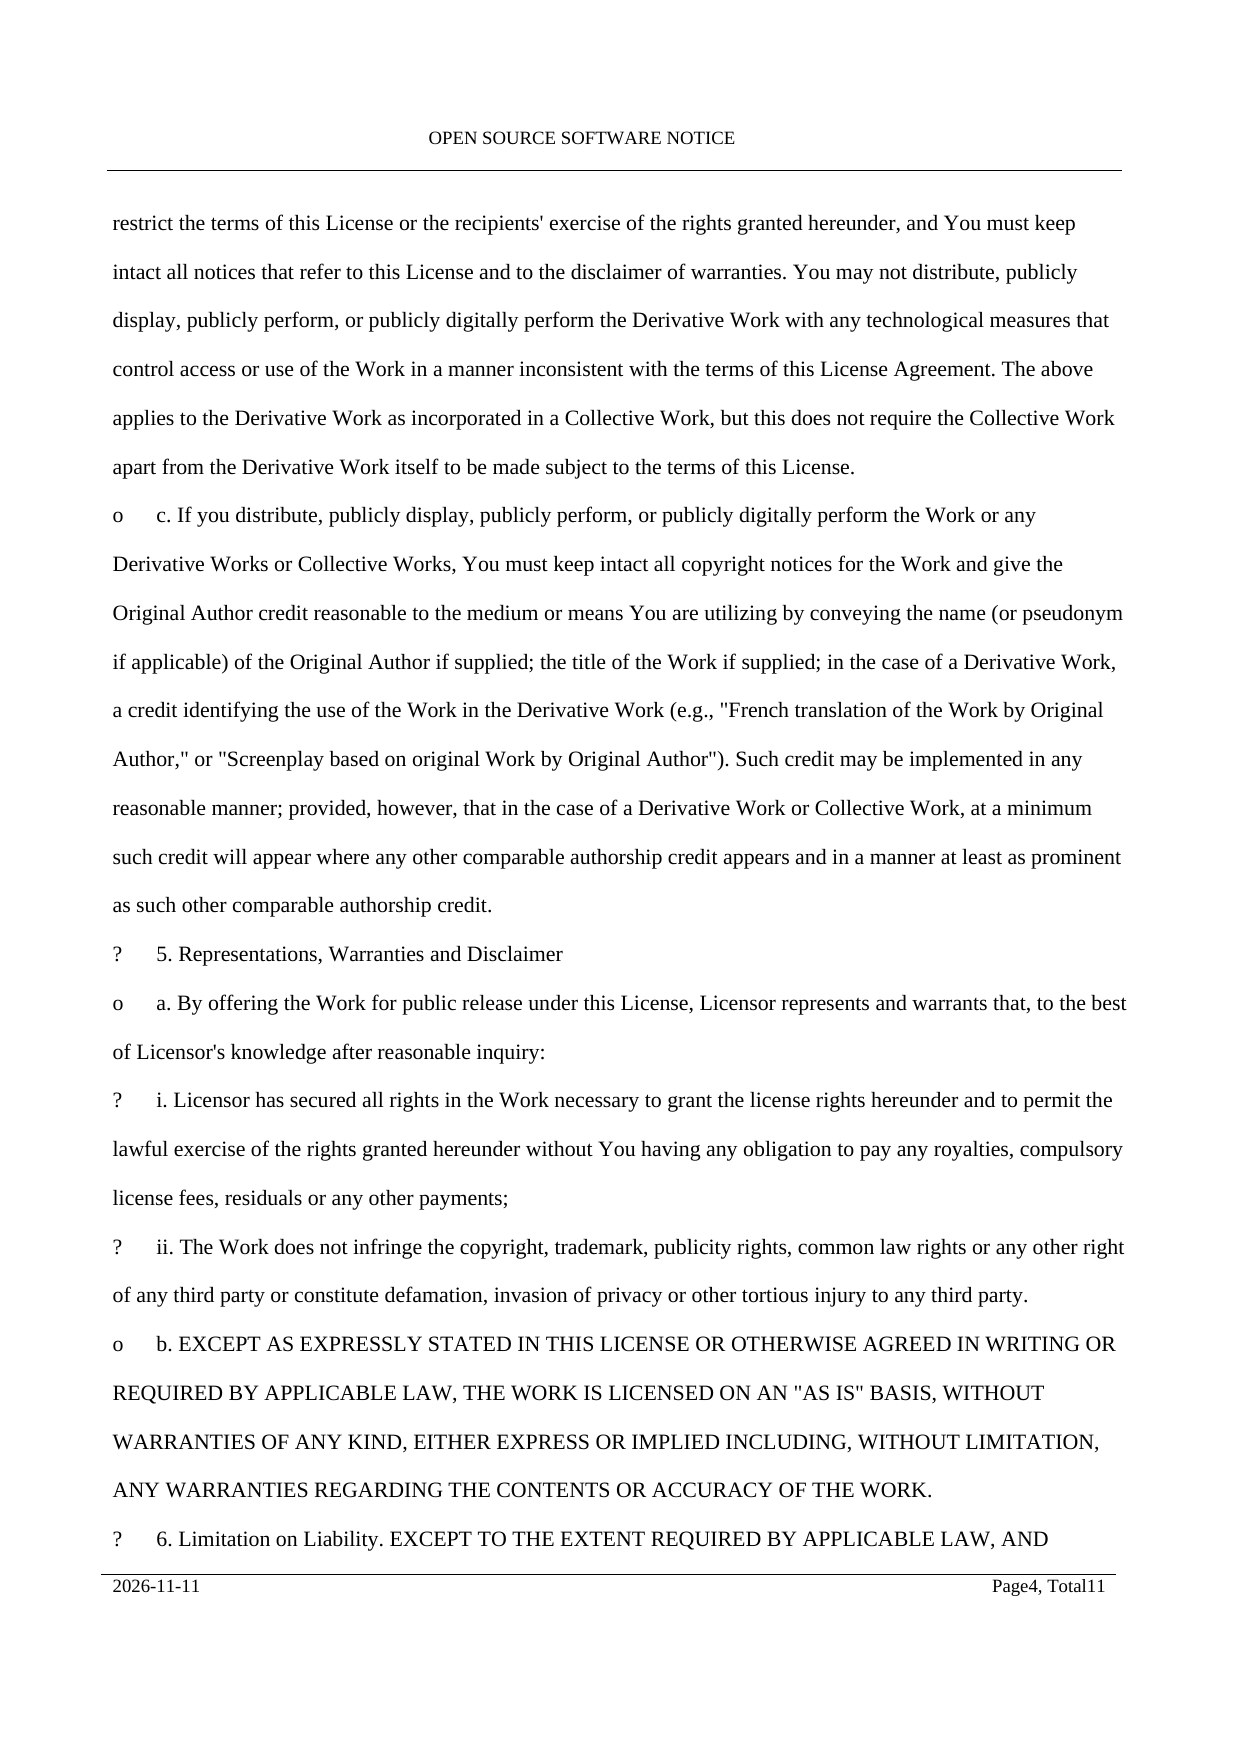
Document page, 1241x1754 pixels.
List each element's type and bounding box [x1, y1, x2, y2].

text [112, 206, 1128, 1555]
